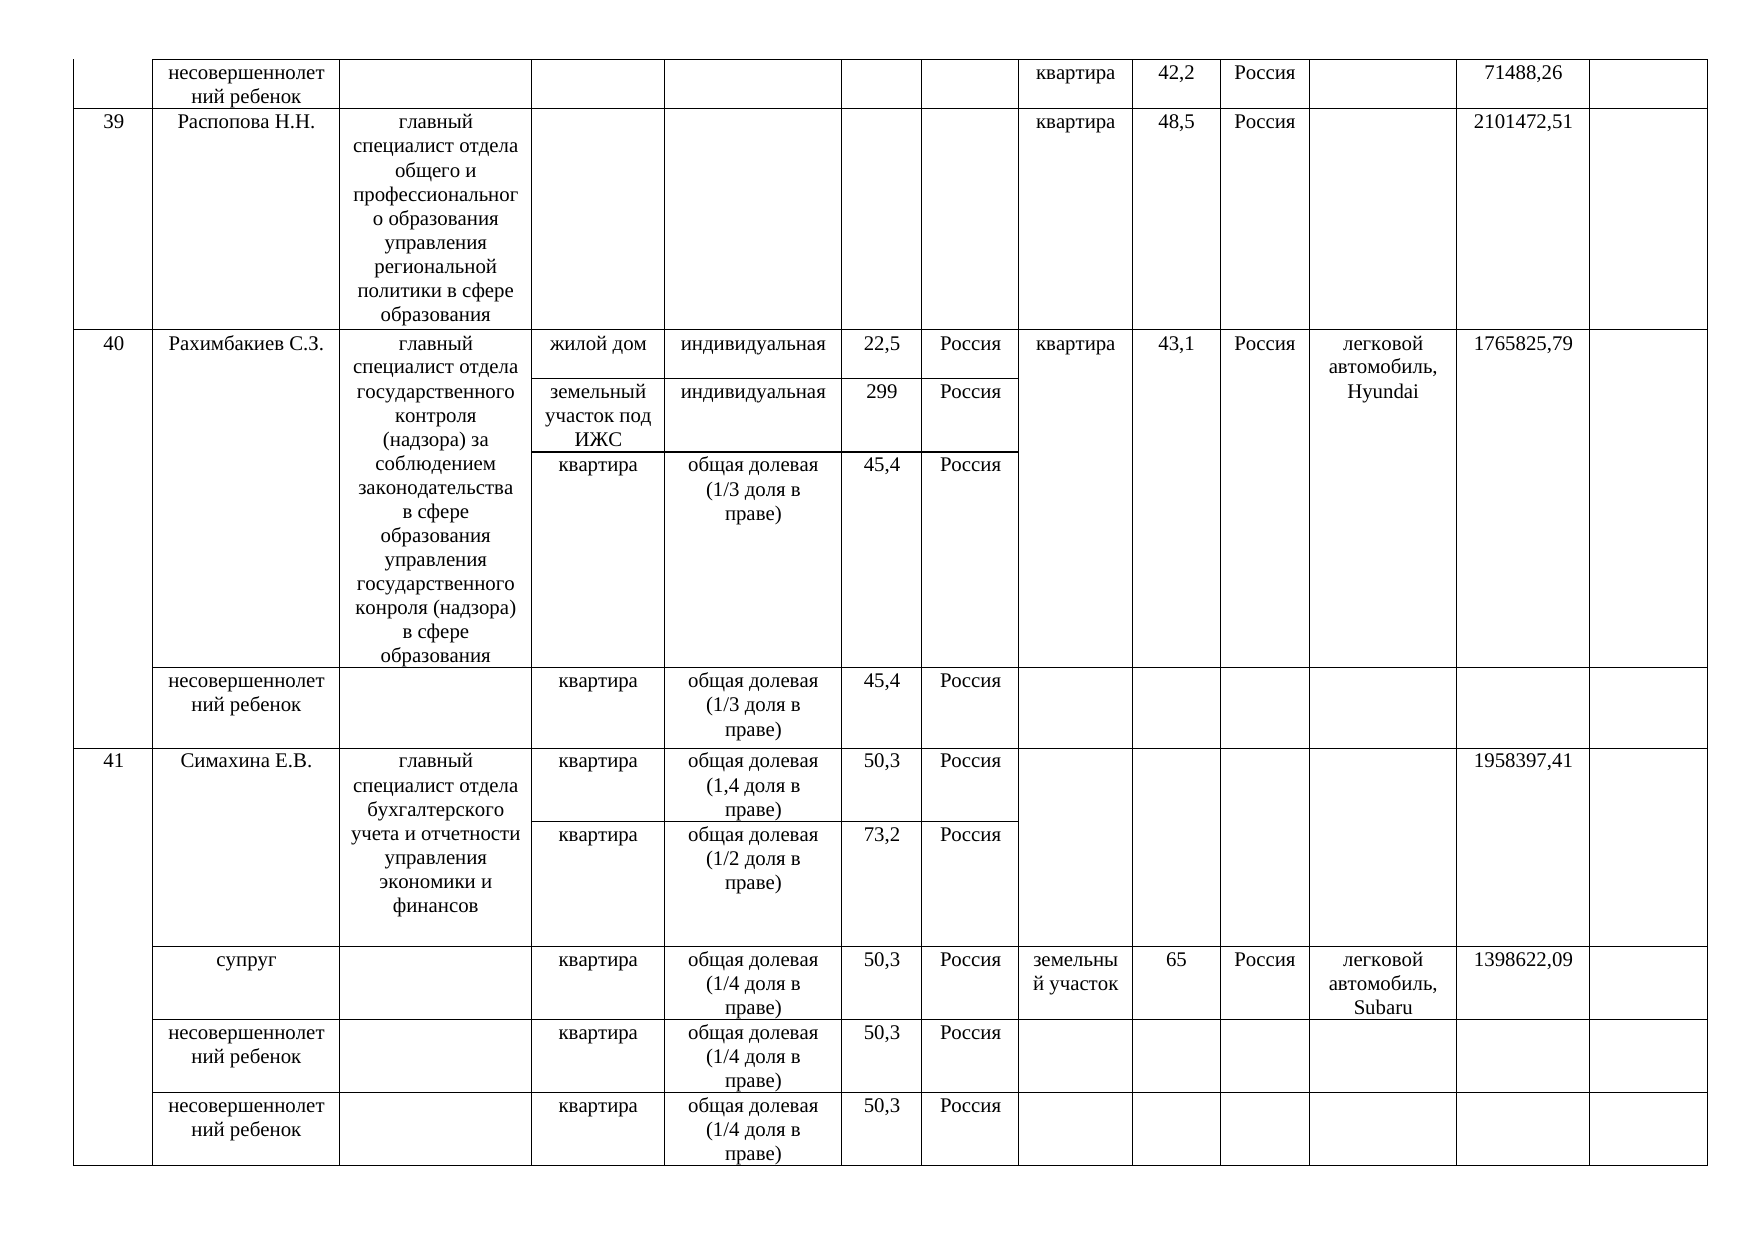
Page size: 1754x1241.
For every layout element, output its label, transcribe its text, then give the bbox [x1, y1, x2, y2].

table_cell [1310, 60, 1456, 108]
table_cell квартира [1019, 109, 1132, 329]
table_cell [532, 109, 664, 329]
table_cell [1019, 668, 1132, 747]
table_cell квартира [532, 1093, 664, 1165]
table_cell [665, 109, 841, 329]
table_cell [340, 1093, 531, 1165]
table_cell 42,2 [1133, 60, 1220, 108]
table_cell 299 [842, 379, 921, 451]
table_cell 71488,26 [1457, 60, 1589, 108]
table_cell [842, 109, 921, 329]
table_cell Россия [922, 947, 1018, 1019]
table_cell 50,3 [842, 1093, 921, 1165]
table_cell [1221, 749, 1309, 946]
table_cell [1310, 1020, 1456, 1092]
table_cell 1398622,09 [1457, 947, 1589, 1019]
table_cell [1133, 1020, 1220, 1092]
table_cell квартира [1019, 60, 1132, 108]
table_cell [1133, 749, 1220, 946]
table_cell главный специалист отдела общего и профессионального образования управления региональной политики в сфере образования [340, 109, 531, 329]
table_cell общая долевая (1/3 доля в праве) [665, 668, 841, 747]
table_cell несовершеннолетний ребенок [153, 1020, 339, 1092]
table_cell 48,5 [1133, 109, 1220, 329]
table_cell [1590, 668, 1707, 747]
table_cell Распопова Н.Н. [153, 109, 339, 329]
table_cell Россия [1221, 947, 1309, 1019]
table_cell [922, 60, 1018, 108]
table_cell [532, 60, 664, 108]
table_cell [1019, 1020, 1132, 1092]
table_cell 40 [74, 330, 152, 747]
table_cell Россия [922, 749, 1018, 821]
table_cell квартира [532, 668, 664, 747]
table_cell Россия [922, 822, 1018, 946]
table_cell [1310, 668, 1456, 747]
table_cell [1019, 749, 1132, 946]
table_cell Россия [922, 379, 1018, 451]
table_cell [340, 60, 531, 108]
table_cell 1958397,41 [1457, 749, 1589, 946]
table_cell [340, 947, 531, 1019]
table_cell [1457, 668, 1589, 747]
table_cell [1590, 749, 1707, 946]
table_cell [1590, 947, 1707, 1019]
table_cell 50,3 [842, 749, 921, 821]
table_cell 65 [1133, 947, 1220, 1019]
table_cell 41 [74, 749, 152, 1165]
table_cell квартира [532, 749, 664, 821]
table_cell [665, 60, 841, 108]
table_cell Россия [922, 453, 1018, 667]
table_cell индивидуальная [665, 379, 841, 451]
table_cell Россия [922, 668, 1018, 747]
table_cell [1590, 60, 1707, 108]
table_cell [1457, 1020, 1589, 1092]
table_cell [1590, 109, 1707, 329]
table_cell [1133, 668, 1220, 747]
table_cell главный специалист отдела бухгалтерского учета и отчетности управления экономики и финансов [340, 749, 531, 946]
table_cell [1457, 1093, 1589, 1165]
table_cell [1310, 1093, 1456, 1165]
table_cell несовершеннолетний ребенок [153, 668, 339, 747]
table_cell супруг [153, 947, 339, 1019]
table_cell Россия [1221, 109, 1309, 329]
table_cell индивидуальная [665, 330, 841, 378]
table_cell общая долевая (1/3 доля в праве) [665, 453, 841, 667]
table_cell квартира [532, 822, 664, 946]
table_cell квартира [532, 1020, 664, 1092]
table_cell Россия [922, 330, 1018, 378]
table_cell 22,5 [842, 330, 921, 378]
table_cell 50,3 [842, 1020, 921, 1092]
table_cell квартира [532, 947, 664, 1019]
table_cell Россия [922, 1020, 1018, 1092]
table_cell [1590, 1020, 1707, 1092]
table_cell [340, 668, 531, 747]
table_cell общая долевая (1/2 доля в праве) [665, 822, 841, 946]
table_cell 50,3 [842, 947, 921, 1019]
table_cell 43,1 [1133, 330, 1220, 667]
table_cell 39 [74, 109, 152, 329]
table_cell [1221, 1093, 1309, 1165]
table_cell квартира [1019, 330, 1132, 667]
table_cell 1765825,79 [1457, 330, 1589, 667]
table_cell несовершеннолетний ребенок [153, 1093, 339, 1165]
table_cell 45,4 [842, 668, 921, 747]
table_cell легковой автомобиль, Hyundai [1310, 330, 1456, 667]
table_cell 73,2 [842, 822, 921, 946]
table_cell [1590, 1093, 1707, 1165]
table_cell Симахина Е.В. [153, 749, 339, 946]
table_cell квартира [532, 453, 664, 667]
table_cell Россия [922, 1093, 1018, 1165]
table_cell Россия [1221, 60, 1309, 108]
table_cell 45,4 [842, 453, 921, 667]
table_cell [340, 1020, 531, 1092]
table_cell [1133, 1093, 1220, 1165]
table_cell [1590, 330, 1707, 667]
table_cell [922, 109, 1018, 329]
table_cell земельный участок [1019, 947, 1132, 1019]
table_cell Рахимбакиев С.З. [153, 330, 339, 667]
table_cell [842, 60, 921, 108]
table_cell [1310, 749, 1456, 946]
table_cell [1221, 668, 1309, 747]
table_cell Россия [1221, 330, 1309, 667]
table_cell [1221, 1020, 1309, 1092]
table_cell [1310, 109, 1456, 329]
table_cell [1019, 1093, 1132, 1165]
table_cell 2101472,51 [1457, 109, 1589, 329]
table_cell жилой дом [532, 330, 664, 378]
